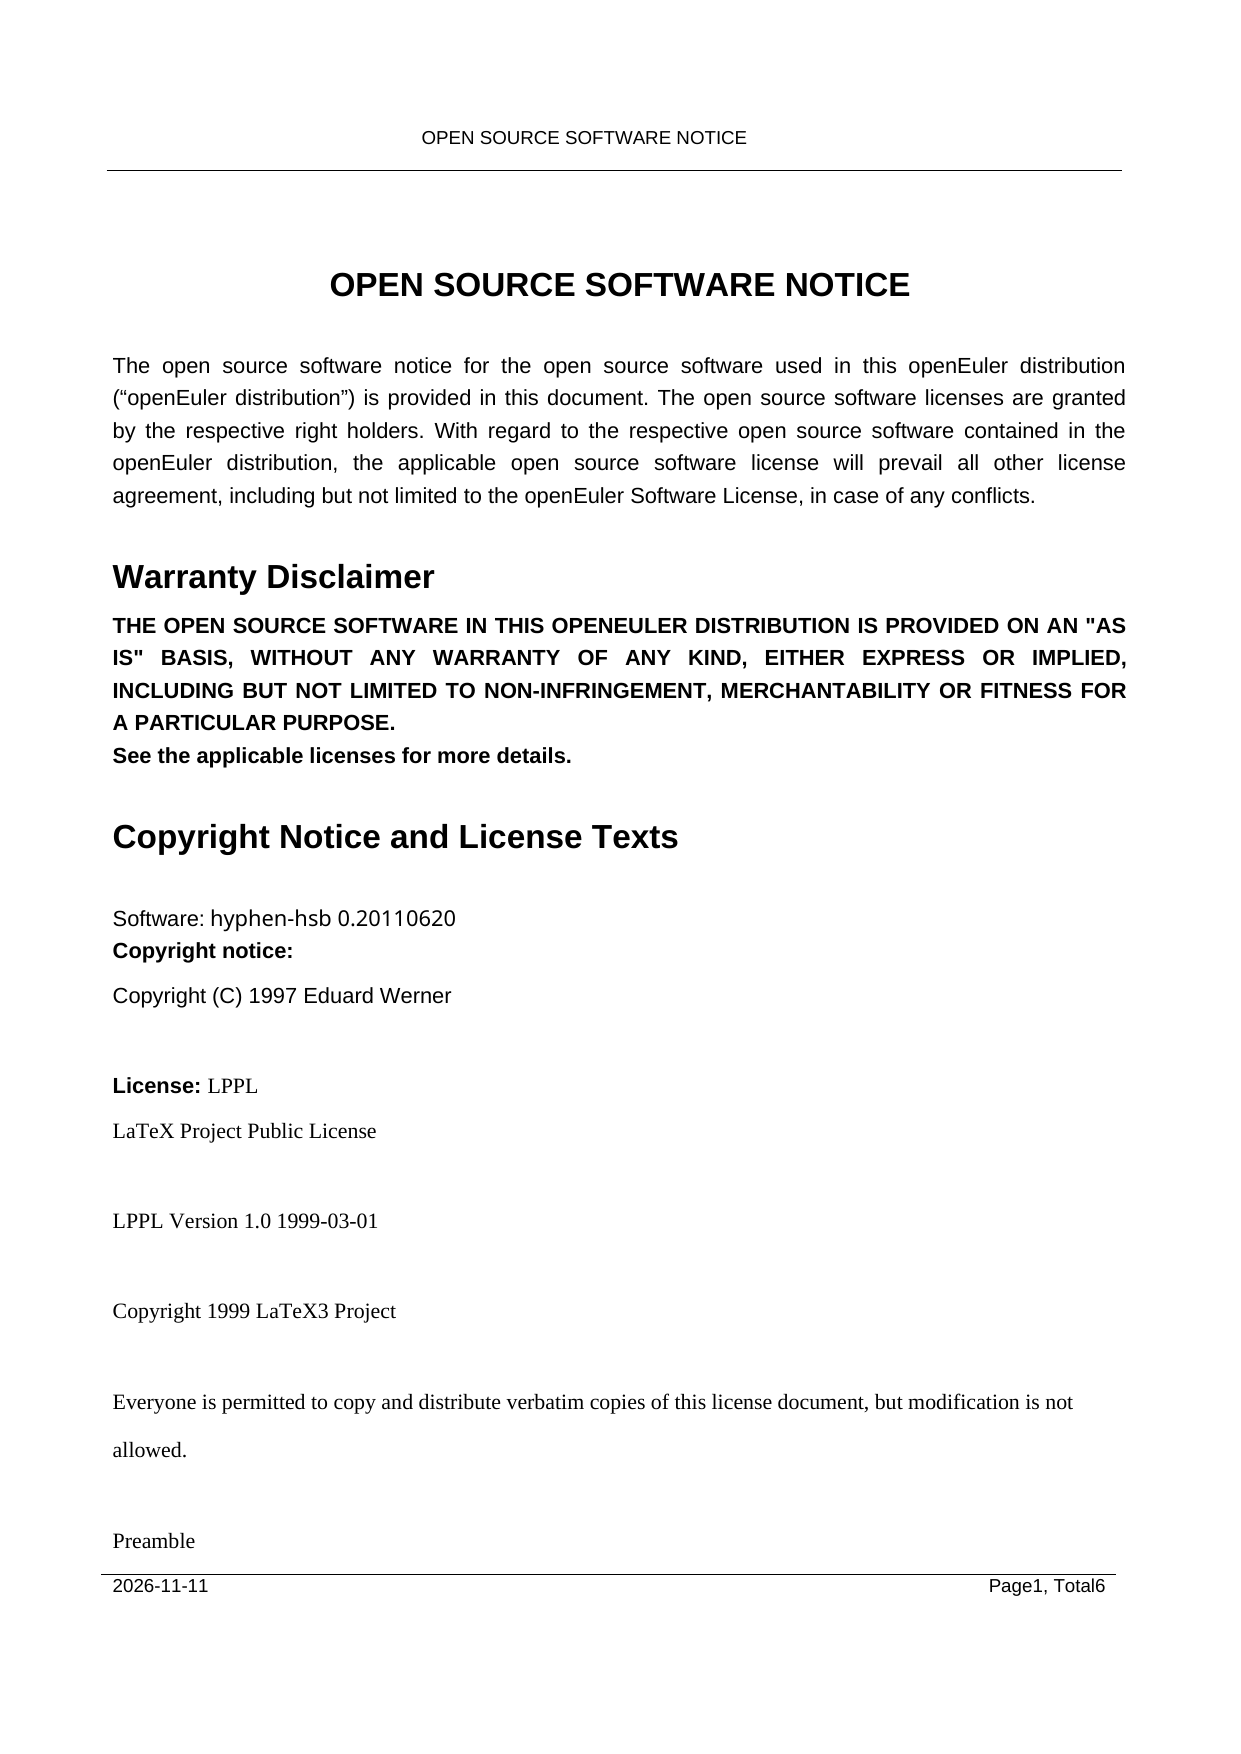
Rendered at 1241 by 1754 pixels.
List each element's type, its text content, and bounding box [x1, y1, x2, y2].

text Preamble [112, 1524, 1128, 1556]
text OPEN SOURCE SOFTWARE NOTICE [112, 251, 1128, 316]
text LPPL Version 1.0 1999-03-01 [112, 1204, 1128, 1237]
text License: LPPL [112, 1069, 1128, 1102]
text LaTeX Project Public License [112, 1114, 1128, 1147]
text Copyright (C) 1997 Eduard Werner [112, 979, 1128, 1012]
text Copyright 1999 LaTeX3 Project [112, 1295, 1128, 1327]
text THE OPEN SOURCE SOFTWARE IN THIS OPENEULER DISTRIBUTION IS PROVIDED ON AN "AS IS" BASIS, WITHOUT ANY WARRANTY OF ANY KIND, EITHER EXPRESS OR IMPLIED, INCLUDING BUT NOT LIMITED TO NON-INFRINGEMENT, MERCHANTABILITY OR FITNESS FOR A PARTICULAR PURPOSE. See the applicable licenses for more details. [112, 609, 1128, 771]
text Copyright notice: [112, 934, 1128, 966]
text Warranty Disclaimer [112, 544, 1128, 609]
text The open source software notice for the open source software used in this openEuler distribution (“openEuler distribution”) is provided in this document. The open source software licenses are granted by the respective right holders. With regard to the respective open source software contained in the openEuler distribution, the applicable open source software license will prevail all other license agreement, including but not limited to the openEuler Software License, in case of any conflicts. [112, 349, 1128, 511]
text Software: hyphen-hsb 0.20110620 [112, 901, 1128, 934]
text Copyright Notice and License Texts [112, 804, 1128, 869]
text Everyone is permitted to copy and distribute verbatim copies of this license document, but modification is not allowed. [112, 1385, 1128, 1466]
